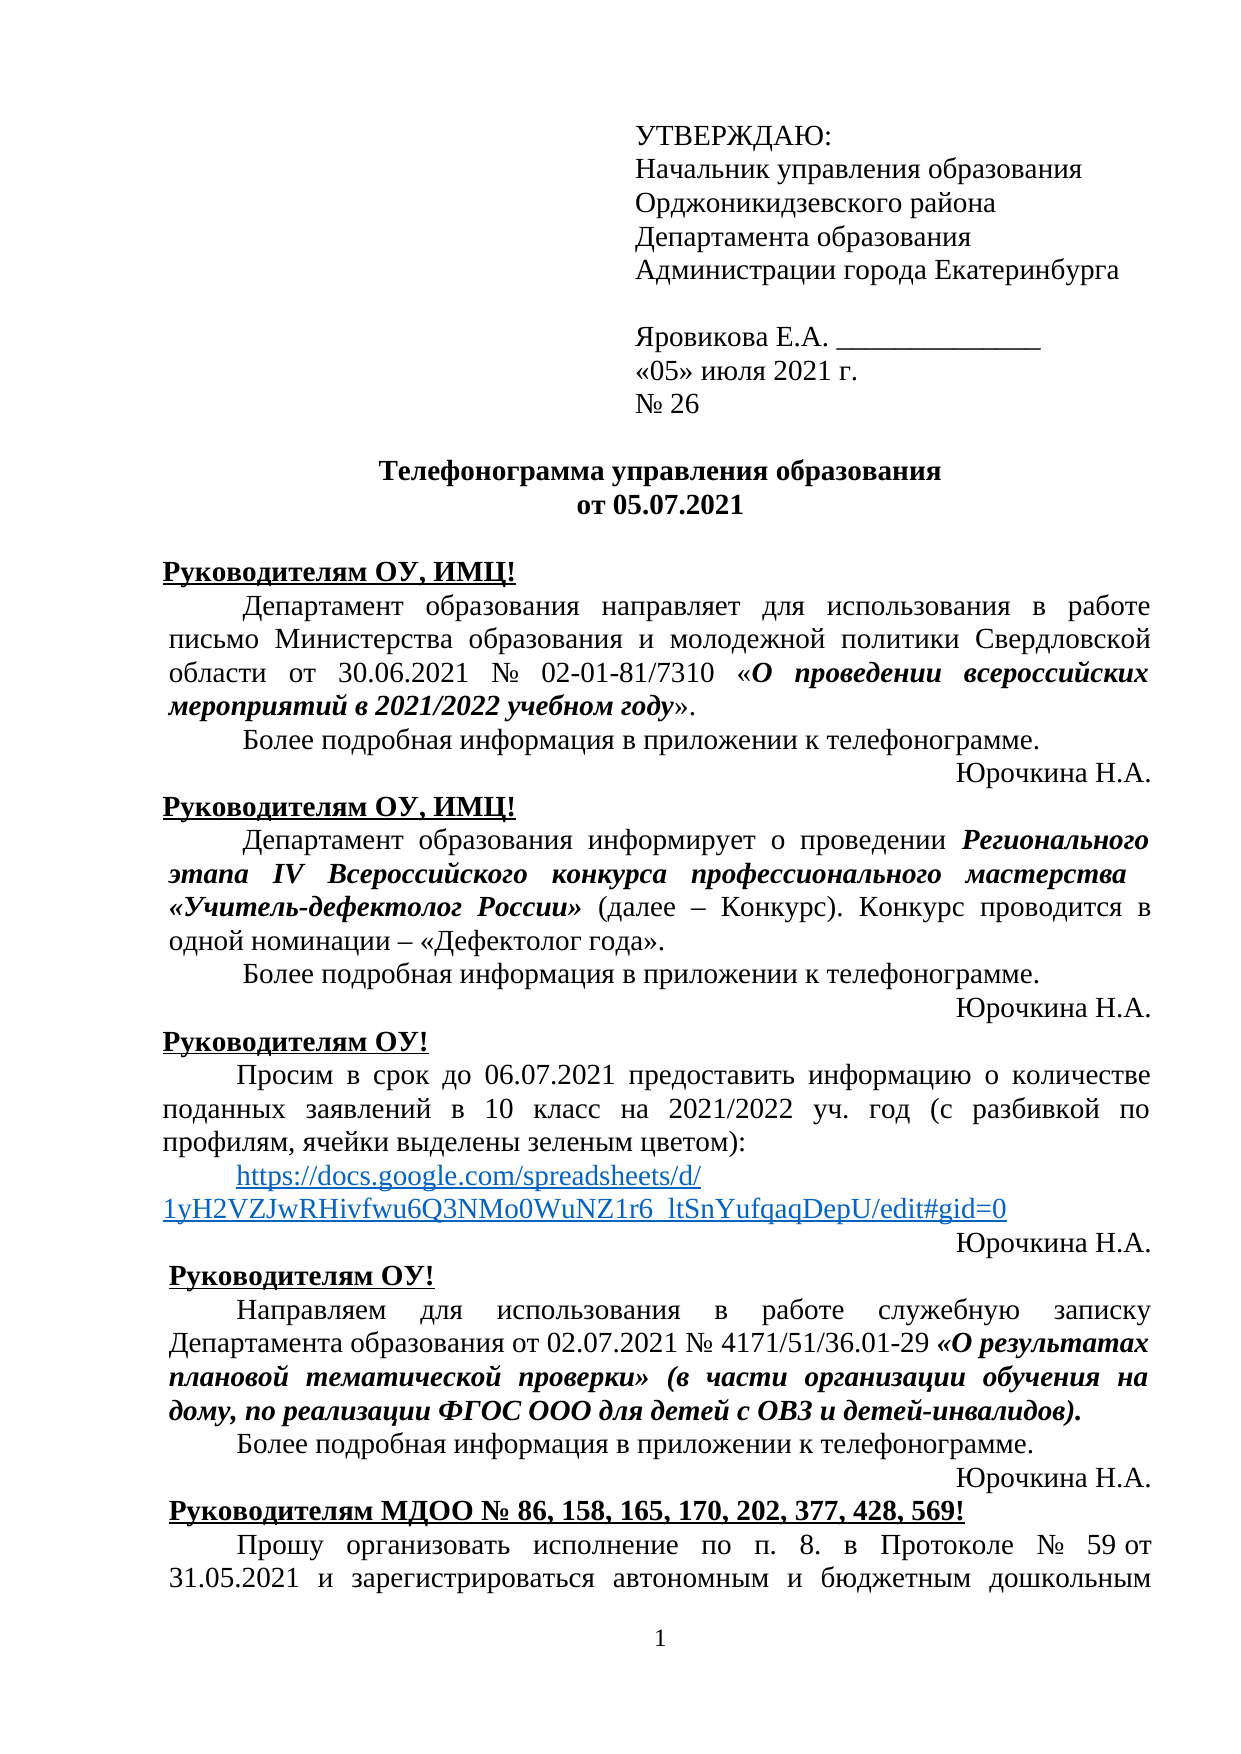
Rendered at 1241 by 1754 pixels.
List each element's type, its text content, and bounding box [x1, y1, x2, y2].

text Департамента образования Администрации города Екатеринбурга [635, 219, 1152, 286]
text Телефонограмма управления образования [168, 453, 1152, 487]
text Более подробная информация в приложении к телефонограмме. [168, 1426, 1152, 1460]
text Юрочкина Н.А. [168, 990, 1152, 1024]
text Департамент образования информирует о проведении Регионального этапа IV Всероссийского конкурса профессионального мастерства «Учитель-дефектолог России» (далее – Конкурс). Конкурс проводится в одной номинации – «Дефектолог года». [168, 822, 1152, 957]
text Руководителям ОУ! [168, 1258, 1152, 1292]
text УТВЕРЖДАЮ: [168, 118, 1152, 152]
text https://docs.google.com/spreadsheets/d/1yH2VZJwRHivfwu6Q3NMo0WuNZ1r6_ltSnYufqaqDepU/edit#gid=0 [162, 1158, 1152, 1225]
text Юрочкина Н.А. [168, 1225, 1152, 1258]
text Юрочкина Н.А. [168, 755, 1152, 789]
text Руководителям МДОО № 86, 158, 165, 170, 202, 377, 428, 569! [168, 1493, 1152, 1527]
text Руководителям ОУ, ИМЦ! [162, 554, 1152, 588]
text № 26 [168, 386, 1152, 420]
text Просим в срок до 06.07.2021 предоставить информацию о количестве поданных заявлений в 10 класс на 2021/2022 уч. год (с разбивкой по профилям, ячейки выделены зеленым цветом): [162, 1057, 1152, 1158]
text «05» июля 2021 г. [168, 353, 1152, 386]
text Юрочкина Н.А. [168, 1460, 1152, 1493]
text Руководителям ОУ! [162, 1024, 1152, 1057]
text Орджоникидзевского района [168, 185, 1152, 219]
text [168, 1527, 1152, 1594]
text Направляем для использования в работе служебную записку Департамента образования от 02.07.2021 № 4171/51/36.01-29 «О результатах плановой тематической проверки» (в части организации обучения на дому, по реализации ФГОС ООО для детей с ОВЗ и детей-инвалидов). [168, 1292, 1152, 1426]
text Руководителям ОУ, ИМЦ! [162, 789, 1152, 822]
text Более подробная информация в приложении к телефонограмме. [168, 722, 1152, 755]
text Яровикова Е.А. ______________ [168, 319, 1152, 353]
text Департамент образования направляет для использования в работе письмо Министерства образования и молодежной политики Свердловской области от 30.06.2021 № 02-01-81/7310 «О проведении всероссийских мероприятий в 2021/2022 учебном году». [168, 588, 1152, 722]
text от 05.07.2021 [168, 487, 1152, 521]
text Начальник управления образования [635, 152, 1152, 185]
text Более подробная информация в приложении к телефонограмме. [168, 957, 1152, 990]
